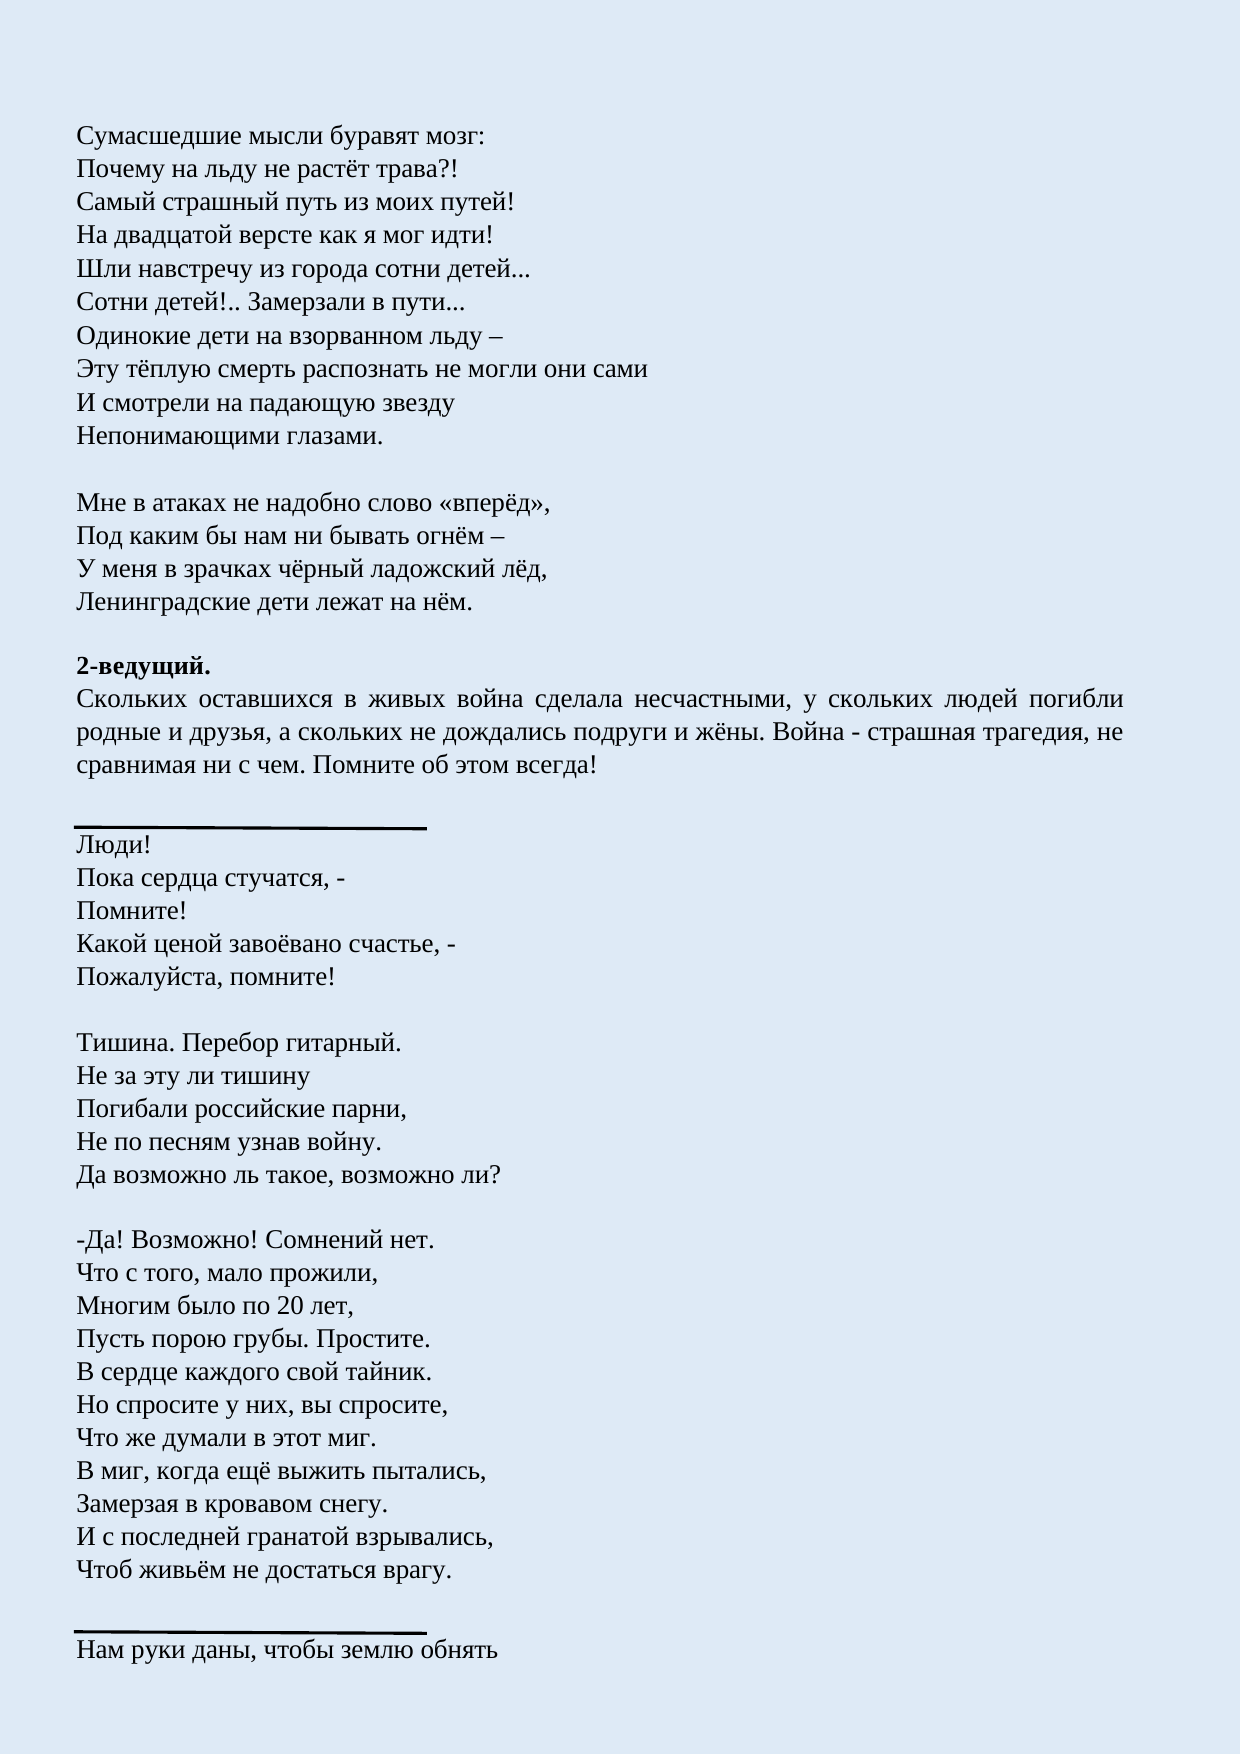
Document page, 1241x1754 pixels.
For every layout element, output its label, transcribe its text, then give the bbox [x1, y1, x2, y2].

text И смотрели на падающую звезду [76, 384, 687, 418]
text Многим было по 20 лет, [76, 1288, 1152, 1321]
text Нам руки даны, чтобы землю обнять [76, 1632, 687, 1665]
text Эту тёплую смерть распознать не могли они сами [76, 351, 687, 384]
text Мне в атаках не надобно слово «вперёд», [76, 485, 1152, 518]
text Какой ценой завоёвано счастье, - [76, 926, 687, 959]
text Почему на льду не растёт трава?! [76, 151, 1152, 184]
text Пусть порою грубы. Простите. [76, 1321, 1152, 1354]
text На двадцатой версте как я мог идти! [76, 217, 1152, 250]
text Помните! [76, 893, 687, 926]
text У меня в зрачках чёрный ладожский лёд, [76, 551, 687, 584]
text Что же думали в этот миг. [76, 1420, 1152, 1453]
text В сердце каждого свой тайник. [76, 1354, 1152, 1387]
text Не по песням узнав войну. [76, 1124, 1152, 1157]
text Но спросите у них, вы спросите, [76, 1387, 1152, 1420]
text Скольких оставшихся в живых война сделала несчастными, у скольких людей погибли родные и друзья, а скольких не дождались подруги и жёны. Война - страшная трагедия, не сравнимая ни с чем. Помните об этом всегда! [76, 681, 1124, 780]
text Шли навстречу из города сотни детей... [76, 250, 1152, 284]
text Непонимающими глазами. [76, 418, 687, 451]
text Погибали российские парни, [76, 1091, 687, 1124]
text -Да! Возможно! Сомнений нет. [76, 1222, 1152, 1255]
text Тишина. Перебор гитарный. [76, 1025, 1152, 1058]
text Сумасшедшие мысли буравят мозг: [76, 118, 1124, 151]
text Замерзая в кровавом снегу. [76, 1486, 687, 1519]
text Не за эту ли тишину [76, 1058, 687, 1091]
text Люди! [76, 827, 1152, 860]
text Сотни детей!.. Замерзали в пути... [76, 284, 1152, 317]
text Что с того, мало прожили, [76, 1255, 1152, 1288]
text Чтоб живьём не достаться врагу. [76, 1552, 687, 1585]
text Самый страшный путь из моих путей! [76, 184, 1152, 217]
text В миг, когда ещё выжить пытались, [76, 1453, 687, 1486]
text 2-ведущий. [76, 648, 1152, 681]
text Пока сердца стучатся, - [76, 860, 687, 893]
text Одинокие дети на взорванном льду – [76, 317, 687, 351]
text Ленинградские дети лежат на нём. [76, 584, 1152, 617]
text Пожалуйста, помните! [76, 959, 687, 992]
text Да возможно ль такое, возможно ли? [76, 1157, 1152, 1191]
text Под каким бы нам ни бывать огнём – [76, 518, 687, 551]
text И с последней гранатой взрывались, [76, 1519, 687, 1552]
